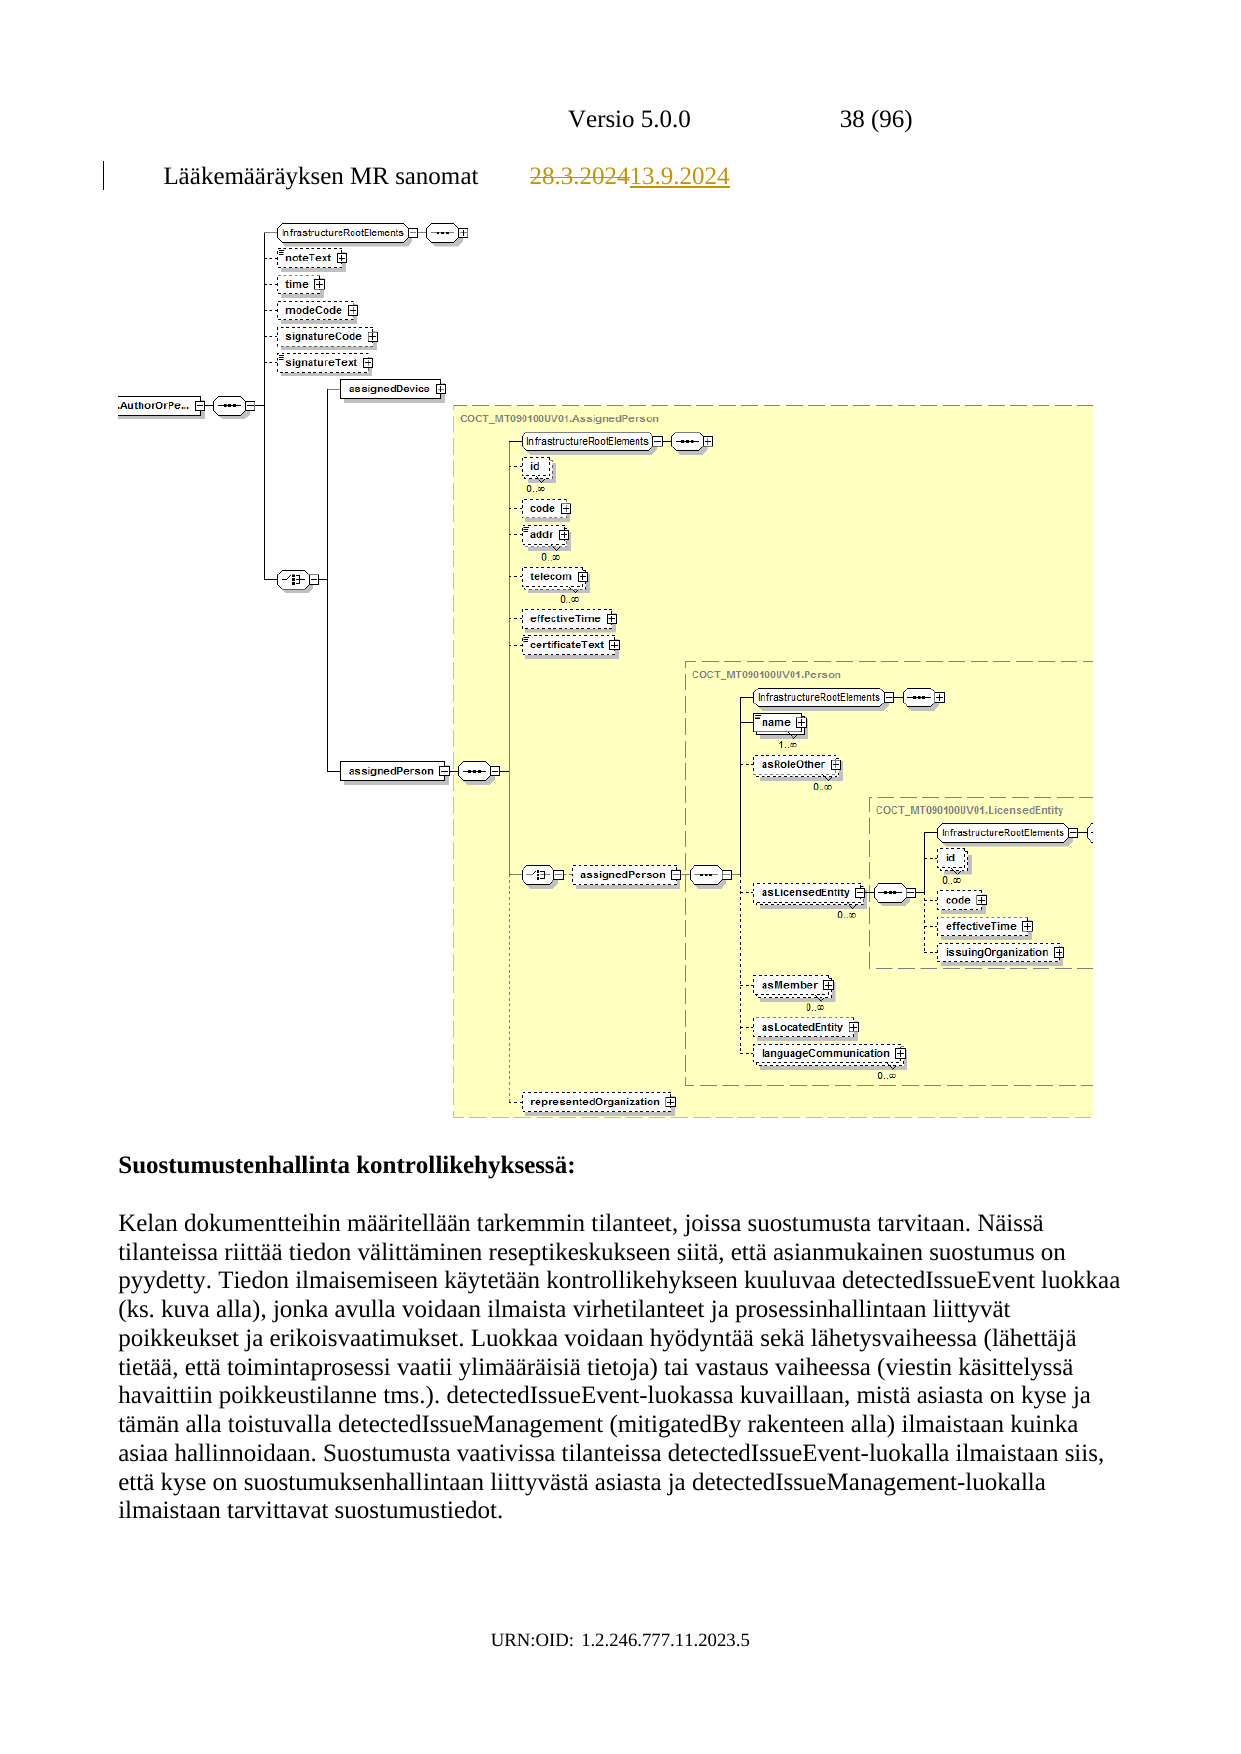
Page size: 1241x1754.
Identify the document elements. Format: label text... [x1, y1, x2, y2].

text Kelan dokumentteihin määritellään tarkemmin tilanteet, joissa suostumusta tarvitaan. Näissä tilanteissa riittää tiedon välittäminen reseptikeskukseen siitä, että asianmukainen suostumus on pyydetty. Tiedon ilmaisemiseen käytetään kontrollikehykseen kuuluvaa detectedIssueEvent luokkaa (ks. kuva alla), jonka avulla voidaan ilmaista virhetilanteet ja prosessinhallintaan liittyvät poikkeukset ja erikoisvaatimukset. Luokkaa voidaan hyödyntää sekä lähetysvaiheessa (lähettäjä tietää, että toimintaprosessi vaatii ylimääräisiä tietoja) tai vastaus vaiheessa (viestin käsittelyssä havaittiin poikkeustilanne tms.). detectedIssueEvent-luokassa kuvaillaan, mistä asiasta on kyse ja tämän alla toistuvalla detectedIssueManagement (mitigatedBy rakenteen alla) ilmaistaan kuinka asiaa hallinnoidaan. Suostumusta vaativissa tilanteissa detectedIssueEvent-luokalla ilmaistaan siis, että kyse on suostumuksenhallintaan liittyvästä asiasta ja detectedIssueManagement-luokalla ilmaistaan tarvittavat suostumustiedot. [118, 1208, 1122, 1524]
text Suostumustenhallinta kontrollikehyksessä: [118, 1151, 1122, 1179]
picture [118, 218, 1094, 1122]
